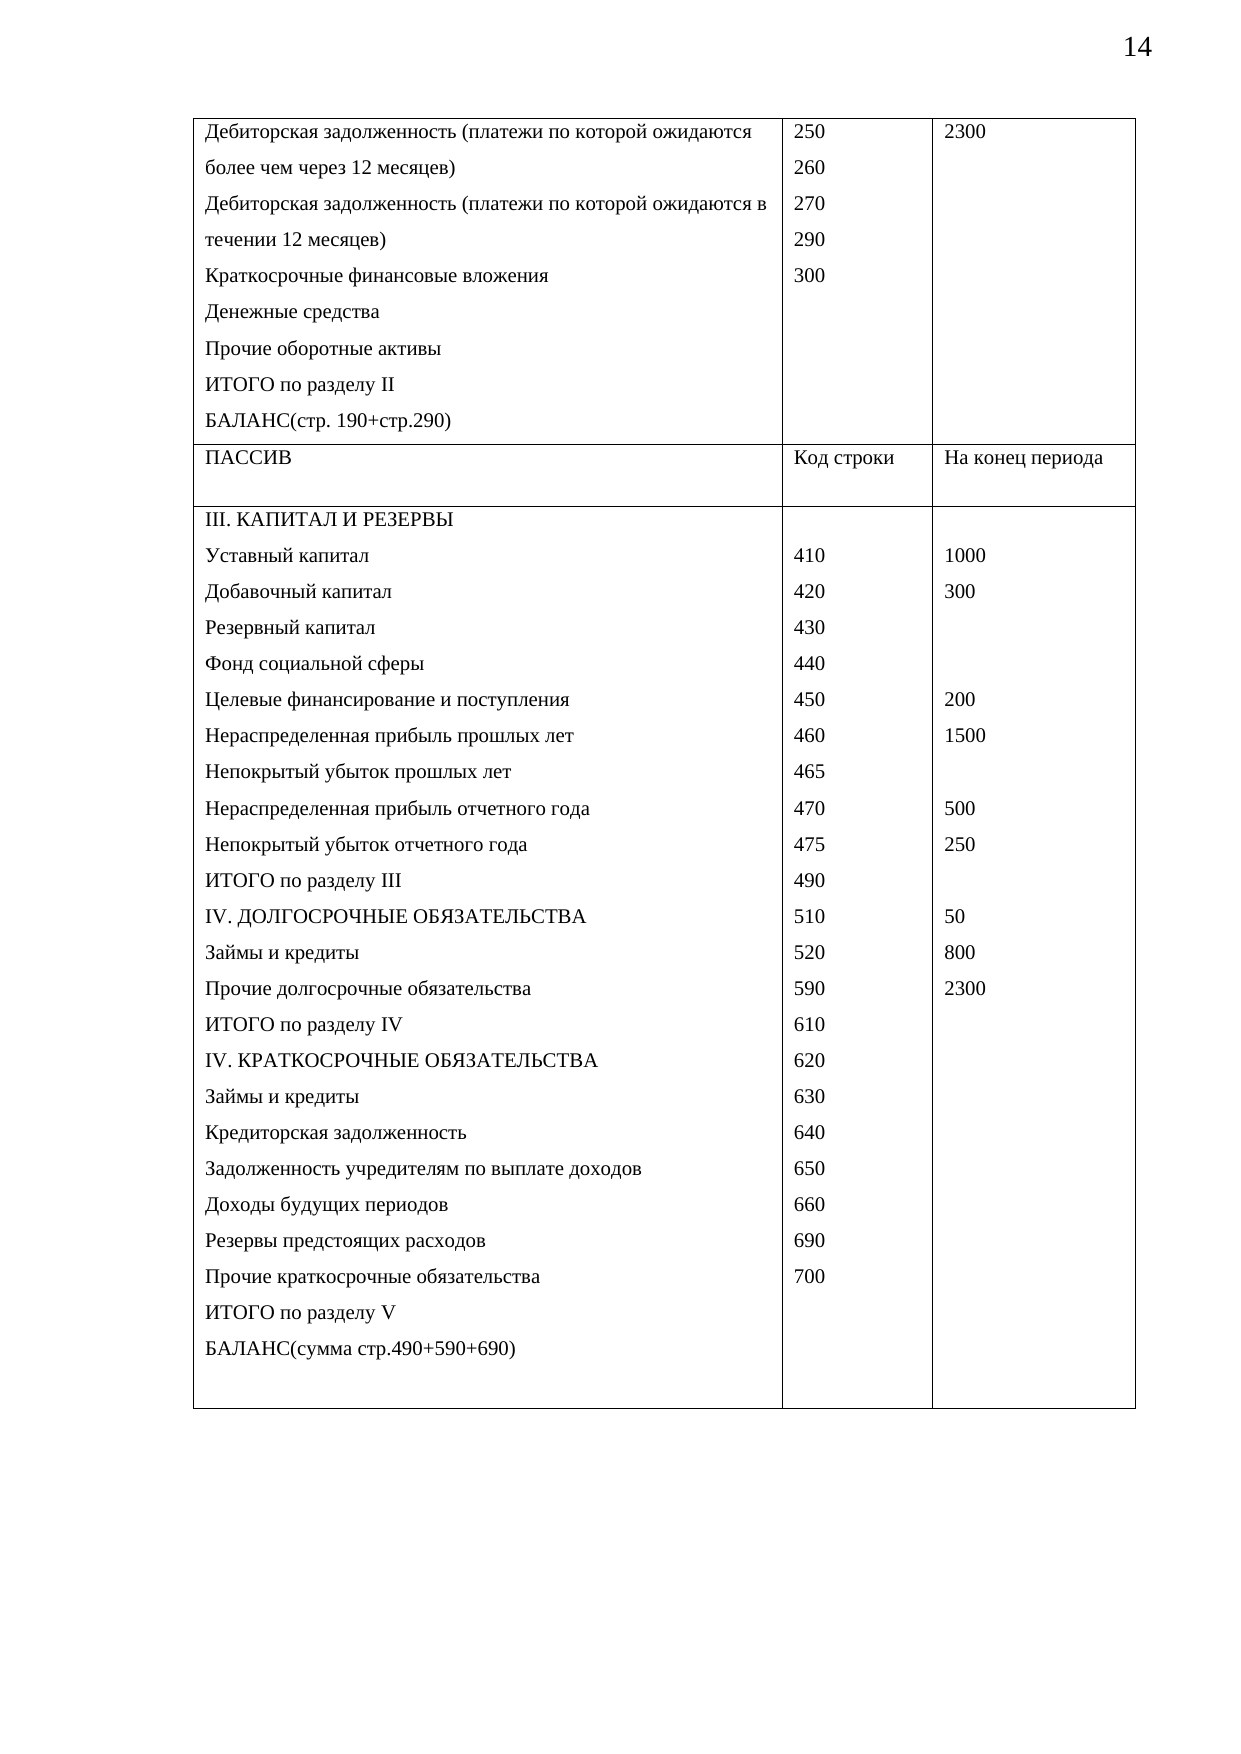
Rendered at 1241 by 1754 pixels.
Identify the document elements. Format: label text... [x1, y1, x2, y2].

table_cell III. КАПИТАЛ И РЕЗЕРВЫ Уставный капитал Добавочный капитал Резервный капитал Фонд социальной сферы Целевые финансирование и поступления Нераспределенная прибыль прошлых лет Непокрытый убыток прошлых лет Нераспределенная прибыль отчетного года Непокрытый убыток отчетного года ИТОГО по разделу III IV. ДОЛГОСРОЧНЫЕ ОБЯЗАТЕЛЬСТВА Займы и кредиты Прочие долгосрочные обязательства ИТОГО по разделу IV IV. КРАТКОСРОЧНЫЕ ОБЯЗАТЕЛЬСТВА Займы и кредиты Кредиторская задолженность Задолженность учредителям по выплате доходов Доходы будущих периодов Резервы предстоящих расходов Прочие краткосрочные обязательства ИТОГО по разделу V БАЛАНС(сумма стр.490+590+690) [194, 507, 782, 1408]
table_cell 1000 300 200 1500 500 250 50 800 2300 [933, 507, 1135, 1408]
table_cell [933, 119, 1135, 443]
table_cell На конец периода [933, 445, 1135, 506]
table_cell ПАССИВ [194, 445, 782, 506]
table_cell 410 420 430 440 450 460 465 470 475 490 510 520 590 610 620 630 640 650 660 690 700 [783, 507, 932, 1408]
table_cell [194, 119, 782, 443]
table_cell Код строки [783, 445, 932, 506]
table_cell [783, 119, 932, 443]
